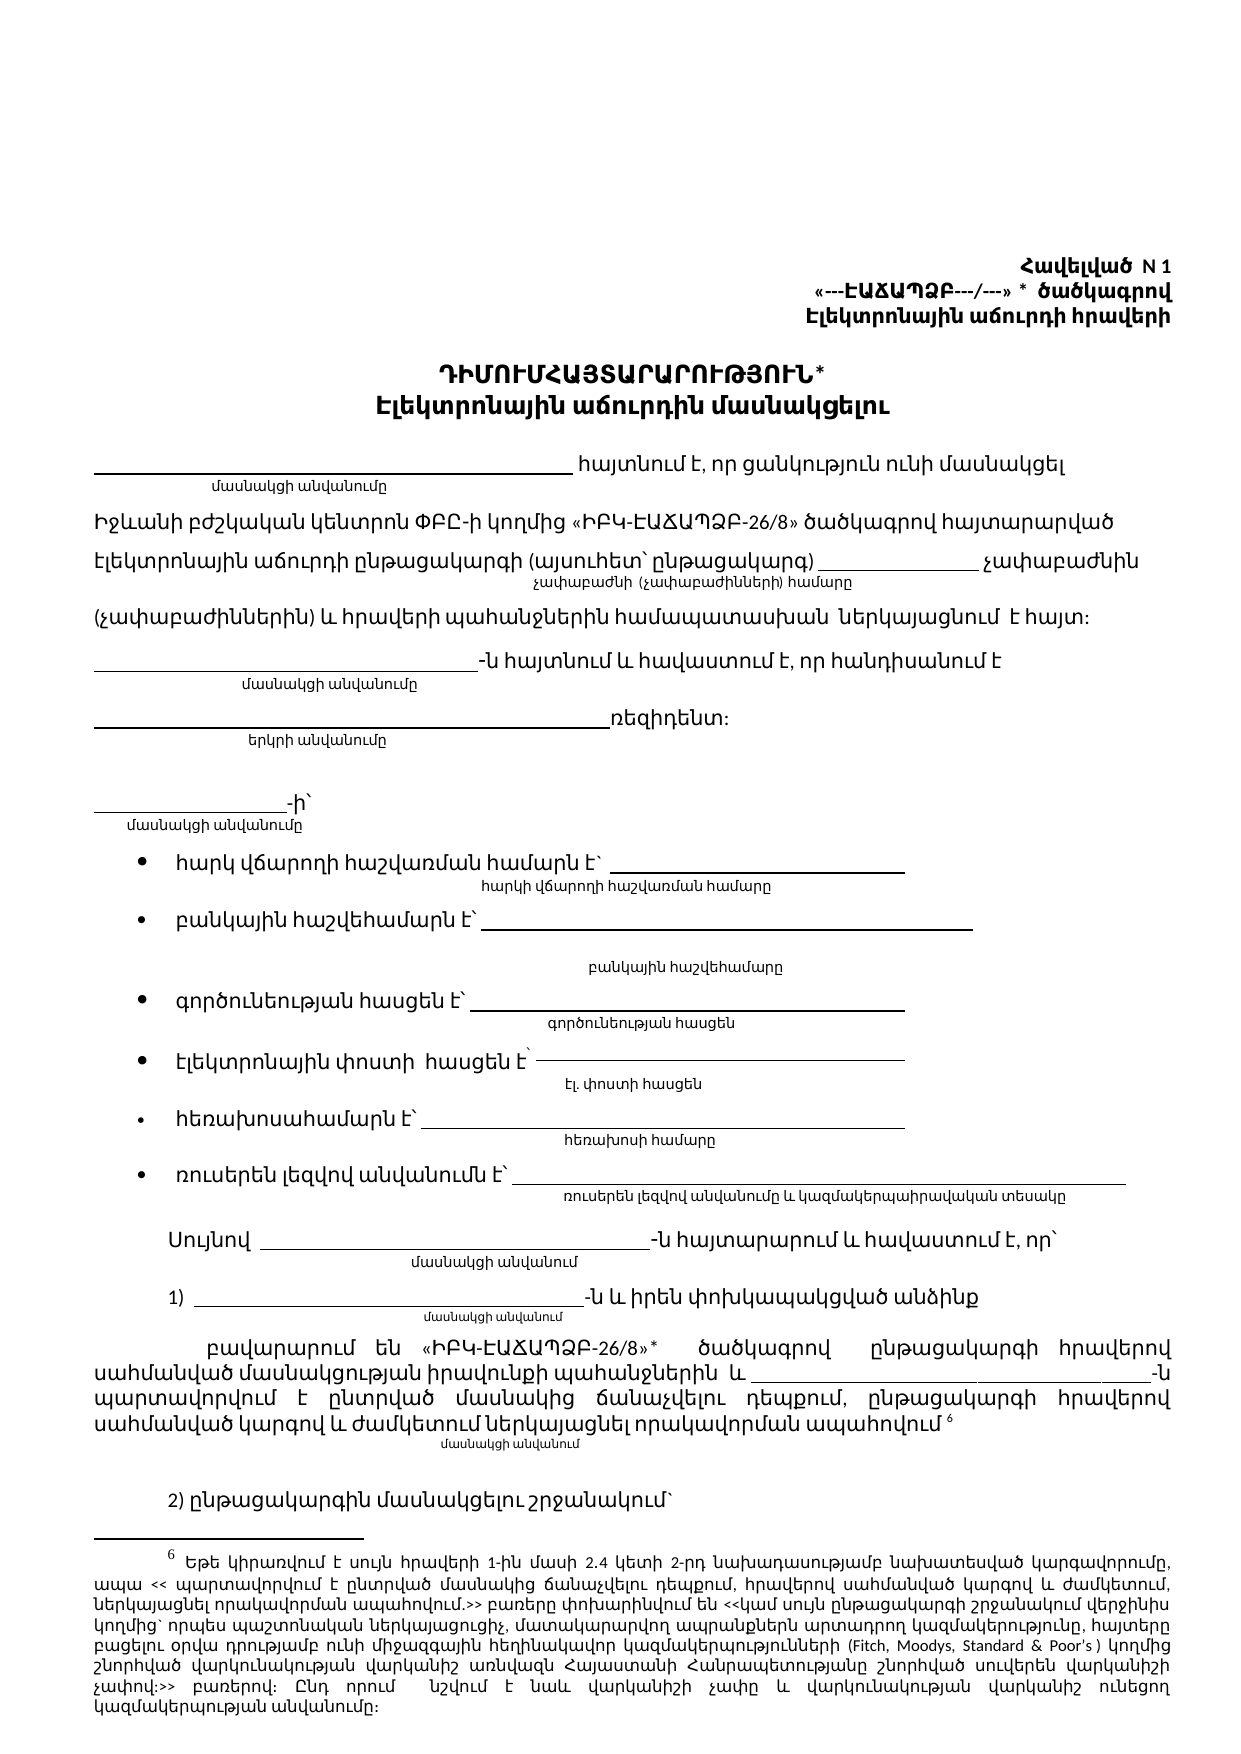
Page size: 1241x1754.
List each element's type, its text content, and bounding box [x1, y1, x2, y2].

text մասնակցի անվանում [94, 1253, 1171, 1284]
text ռուսերեն լեզվով անվանումը և կազմակերպաիրավական տեսակը [94, 1187, 1171, 1218]
text հեռախոսի համարը [462, 1131, 1171, 1162]
list ռուսերեն լեզվով անվանումն է՝ [138, 1162, 1171, 1187]
text Սույնով -ն հայտարարում և հավաստում է, որ՝ [94, 1223, 1171, 1253]
list բանկային հաշվեհամարն է՝ [138, 907, 1171, 958]
text մասնակցի անվանումը [94, 675, 1171, 706]
text չափաբաժնի (չափաբաժինների) համարը [94, 573, 1171, 604]
text ԴԻՄՈՒՄՀԱՅՏԱՐԱՐՈՒԹՅՈՒՆ* [94, 360, 1171, 390]
text «---ԷԱՃԱՊՁԲ---/---» * ծածկագրով [94, 278, 1171, 304]
subtitle Էլեկտրոնային աճուրդին մասնակցելու [94, 390, 1171, 421]
text էլ. փոստի հասցեն [94, 1075, 1171, 1106]
text -ի՝ [94, 790, 1171, 816]
text բավարարում են «ԻԲԿ-ԷԱՃԱՊՁԲ-26/8»* ծածկագրով ընթացակարգի հրավերով սահմանված մասնակցության իրավունքի պահանջներին և -ն պարտավորվում է ընտրված մասնակից ճանաչվելու դեպքում, ընթացակարգի հրավերով սահմանված կարգով և ժամկետում ներկայացնել որակավորման ապահովում [94, 1335, 1171, 1436]
text բանկային հաշվեհամարը [94, 958, 1171, 989]
text մասնակցի անվանում [94, 1309, 1171, 1335]
text Էլեկտրոնային աճուրդի հրավերի [94, 304, 1171, 329]
text մասնակցի անվանում [94, 1436, 1171, 1462]
text ռեզիդենտ: [94, 706, 1171, 731]
text հայտնում է, որ ցանկություն ունի մասնակցել [94, 451, 1171, 477]
text (չափաբաժիններին) և հրավերի պահանջներին համապատասխան ներկայացնում է հայտ: [94, 604, 1171, 629]
text երկրի անվանումը [94, 731, 1171, 762]
text -ն հայտնում և հավաստում է, որ հանդիսանում է [94, 644, 1171, 675]
text Իջևանի բժշկական կենտրոն ՓԲԸ-ի կողմից «ԻԲԿ-ԷԱՃԱՊՁԲ-26/8» ծածկագրով հայտարարված [94, 507, 1171, 535]
list հեռախոսահամարն է՝ [138, 1106, 1171, 1131]
text 2) ընթացակարգին մասնակցելու շրջանակում` [94, 1487, 1171, 1513]
list էլեկտրոնային փոստի հասցեն է՝ [138, 1045, 1171, 1075]
text մասնակցի անվանումը [94, 477, 1171, 507]
text Հավելված N 1 [94, 253, 1171, 278]
list գործունեության հասցեն է՝ [138, 989, 1171, 1014]
text գործունեության հասցեն [94, 1014, 1171, 1045]
list հարկ վճարողի հաշվառման համարն է` [138, 846, 1171, 877]
text մասնակցի անվանումը [94, 816, 1171, 846]
text հարկի վճարողի հաշվառման համարը [94, 877, 1171, 907]
text էլեկտրոնային աճուրդի ընթացակարգի (այսուհետ՝ ընթացակարգ) չափաբաժնին [94, 548, 1171, 573]
text 1) -ն և իրեն փոխկապակցված անձինք [94, 1284, 1171, 1309]
